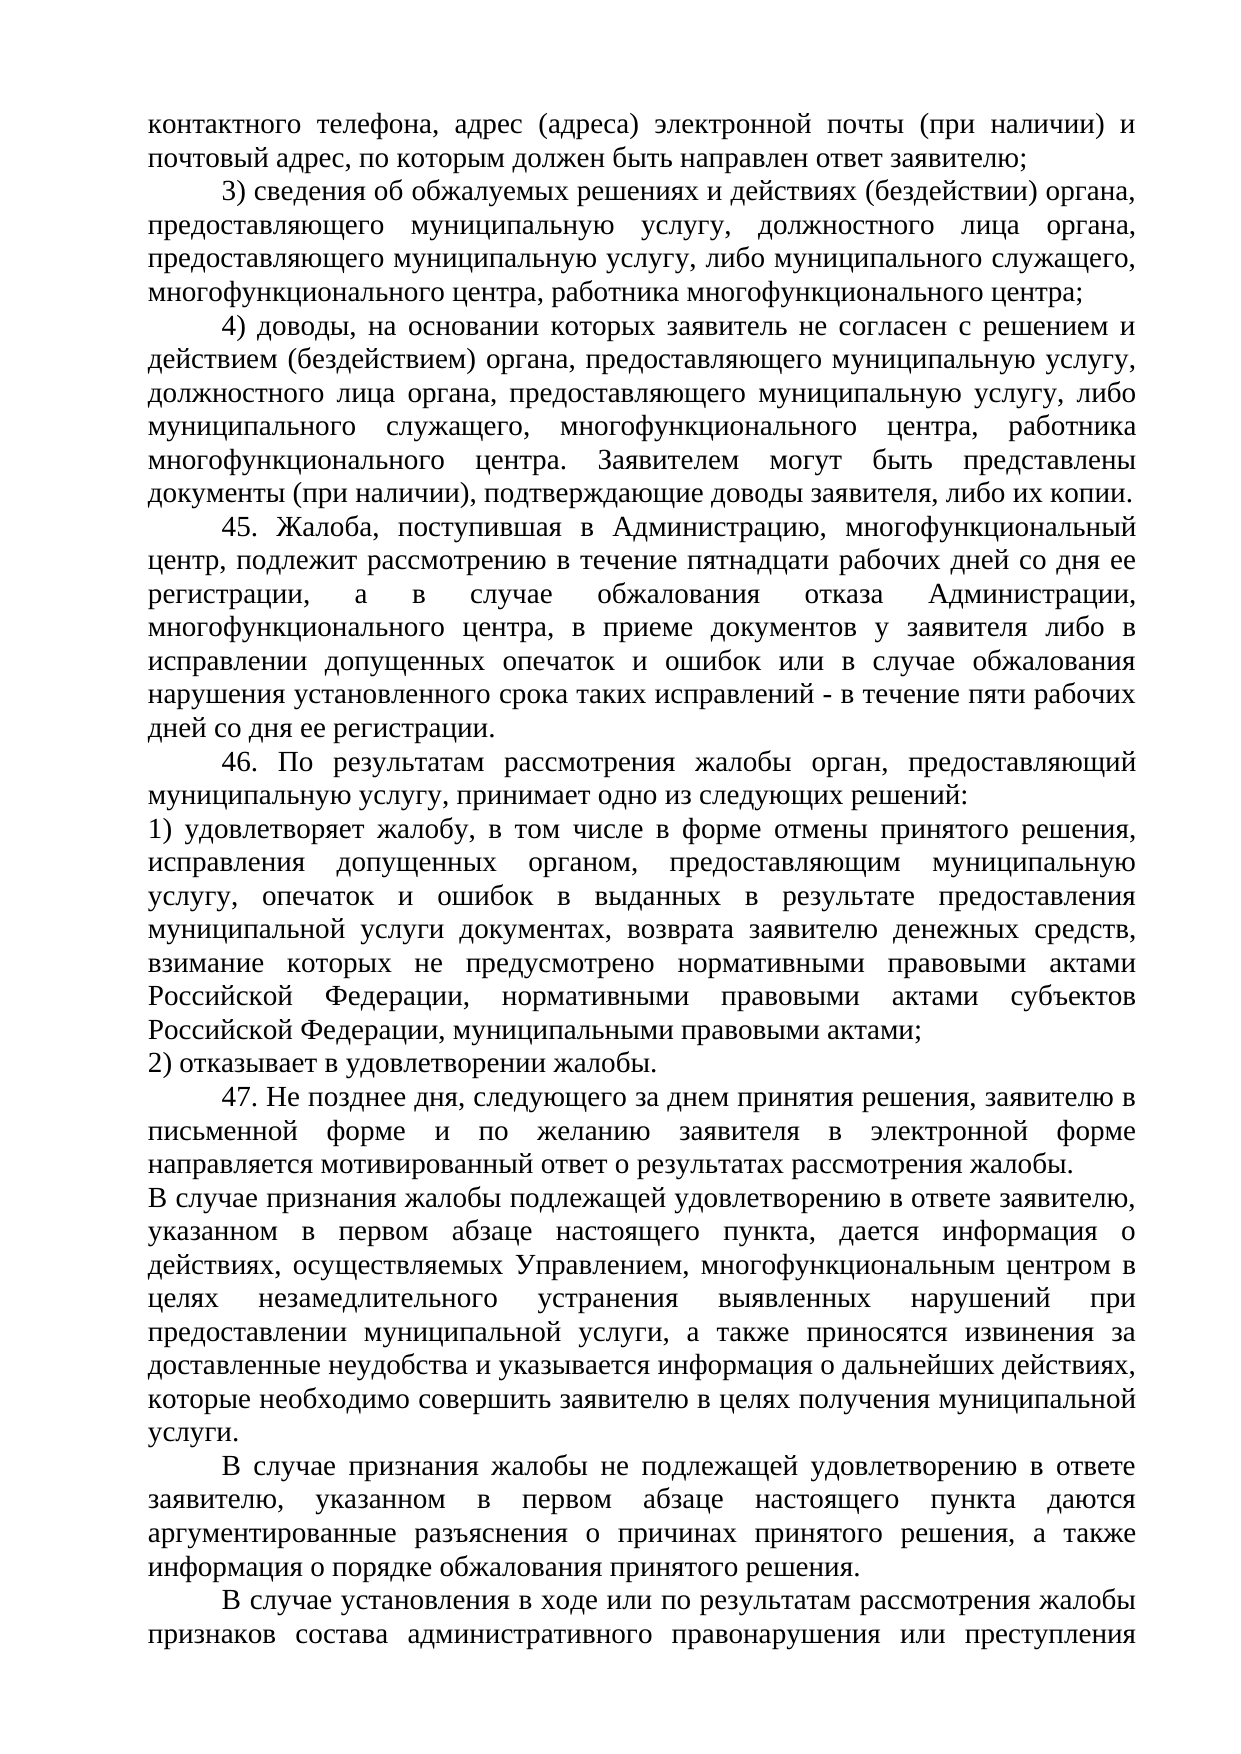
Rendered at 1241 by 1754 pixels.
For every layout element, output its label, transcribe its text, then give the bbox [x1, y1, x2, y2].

text 4) доводы, на основании которых заявитель не согласен с решением и действием (бездействием) органа, предоставляющего муниципальную услугу, должностного лица органа, предоставляющего муниципальную услугу, либо муниципального служащего, многофункционального центра, работника многофункционального центра. Заявителем могут быть представлены документы (при наличии), подтверждающие доводы заявителя, либо их копии. [148, 308, 1137, 509]
text В случае признания жалобы не подлежащей удовлетворению в ответе заявителю, указанном в первом абзаце настоящего пункта даются аргументированные разъяснения о причинах принятого решения, а также информация о порядке обжалования принятого решения. [148, 1448, 1137, 1582]
text 3) сведения об обжалуемых решениях и действиях (бездействии) органа, предоставляющего муниципальную услугу, должностного лица органа, предоставляющего муниципальную услугу, либо муниципального служащего, многофункционального центра, работника многофункционального центра; [148, 173, 1137, 308]
text 46. По результатам рассмотрения жалобы орган, предоставляющий муниципальную услугу, принимает одно из следующих решений: [148, 744, 1137, 811]
text 45. Жалоба, поступившая в Администрацию, многофункциональный центр, подлежит рассмотрению в течение пятнадцати рабочих дней со дня ее регистрации, а в случае обжалования отказа Администрации, многофункционального центра, в приеме документов у заявителя либо в исправлении допущенных опечаток и ошибок или в случае обжалования нарушения установленного срока таких исправлений - в течение пяти рабочих дней со дня ее регистрации. [148, 509, 1137, 744]
text В случае признания жалобы подлежащей удовлетворению в ответе заявителю, указанном в первом абзаце настоящего пункта, дается информация о действиях, осуществляемых Управлением, многофункциональным центром в целях незамедлительного устранения выявленных нарушений при предоставлении муниципальной услуги, а также приносятся извинения за доставленные неудобства и указывается информация о дальнейших действиях, которые необходимо совершить заявителю в целях получения муниципальной услуги. [148, 1180, 1137, 1448]
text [148, 1582, 1137, 1649]
text 2) отказывает в удовлетворении жалобы. [148, 1046, 1137, 1079]
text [148, 106, 1137, 173]
text 1) удовлетворяет жалобу, в том числе в форме отмены принятого решения, исправления допущенных органом, предоставляющим муниципальную услугу, опечаток и ошибок в выданных в результате предоставления муниципальной услуги документах, возврата заявителю денежных средств, взимание которых не предусмотрено нормативными правовыми актами Российской Федерации, нормативными правовыми актами субъектов Российской Федерации, муниципальными правовыми актами; [148, 811, 1137, 1046]
text 47. Не позднее дня, следующего за днем принятия решения, заявителю в письменной форме и по желанию заявителя в электронной форме направляется мотивированный ответ о результатах рассмотрения жалобы. [148, 1079, 1137, 1180]
